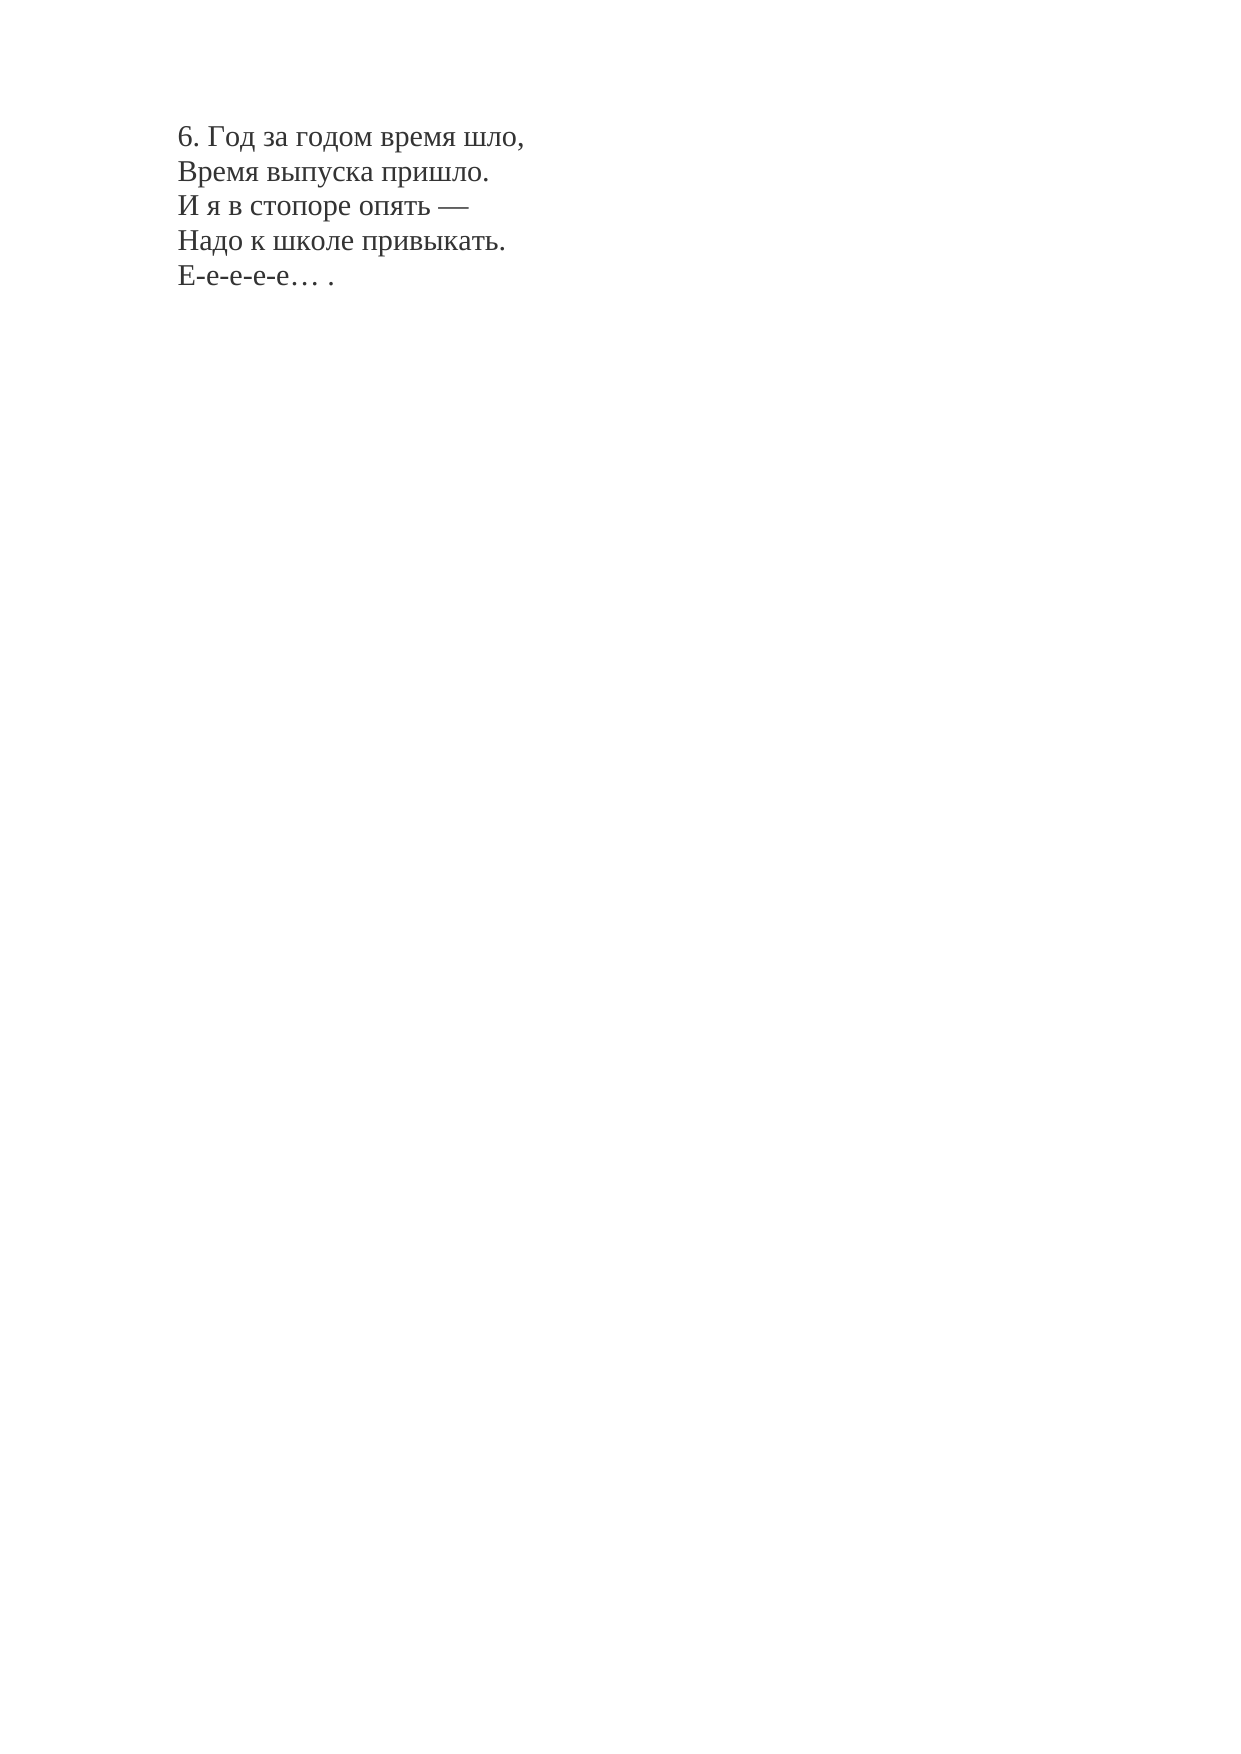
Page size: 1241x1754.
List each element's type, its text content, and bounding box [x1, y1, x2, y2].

text 6. Год за годом время шло, Время выпуска пришло. И я в стопоре опять — Надо к школе привыкать. Е-е-е-е-е… . [177, 118, 1152, 292]
